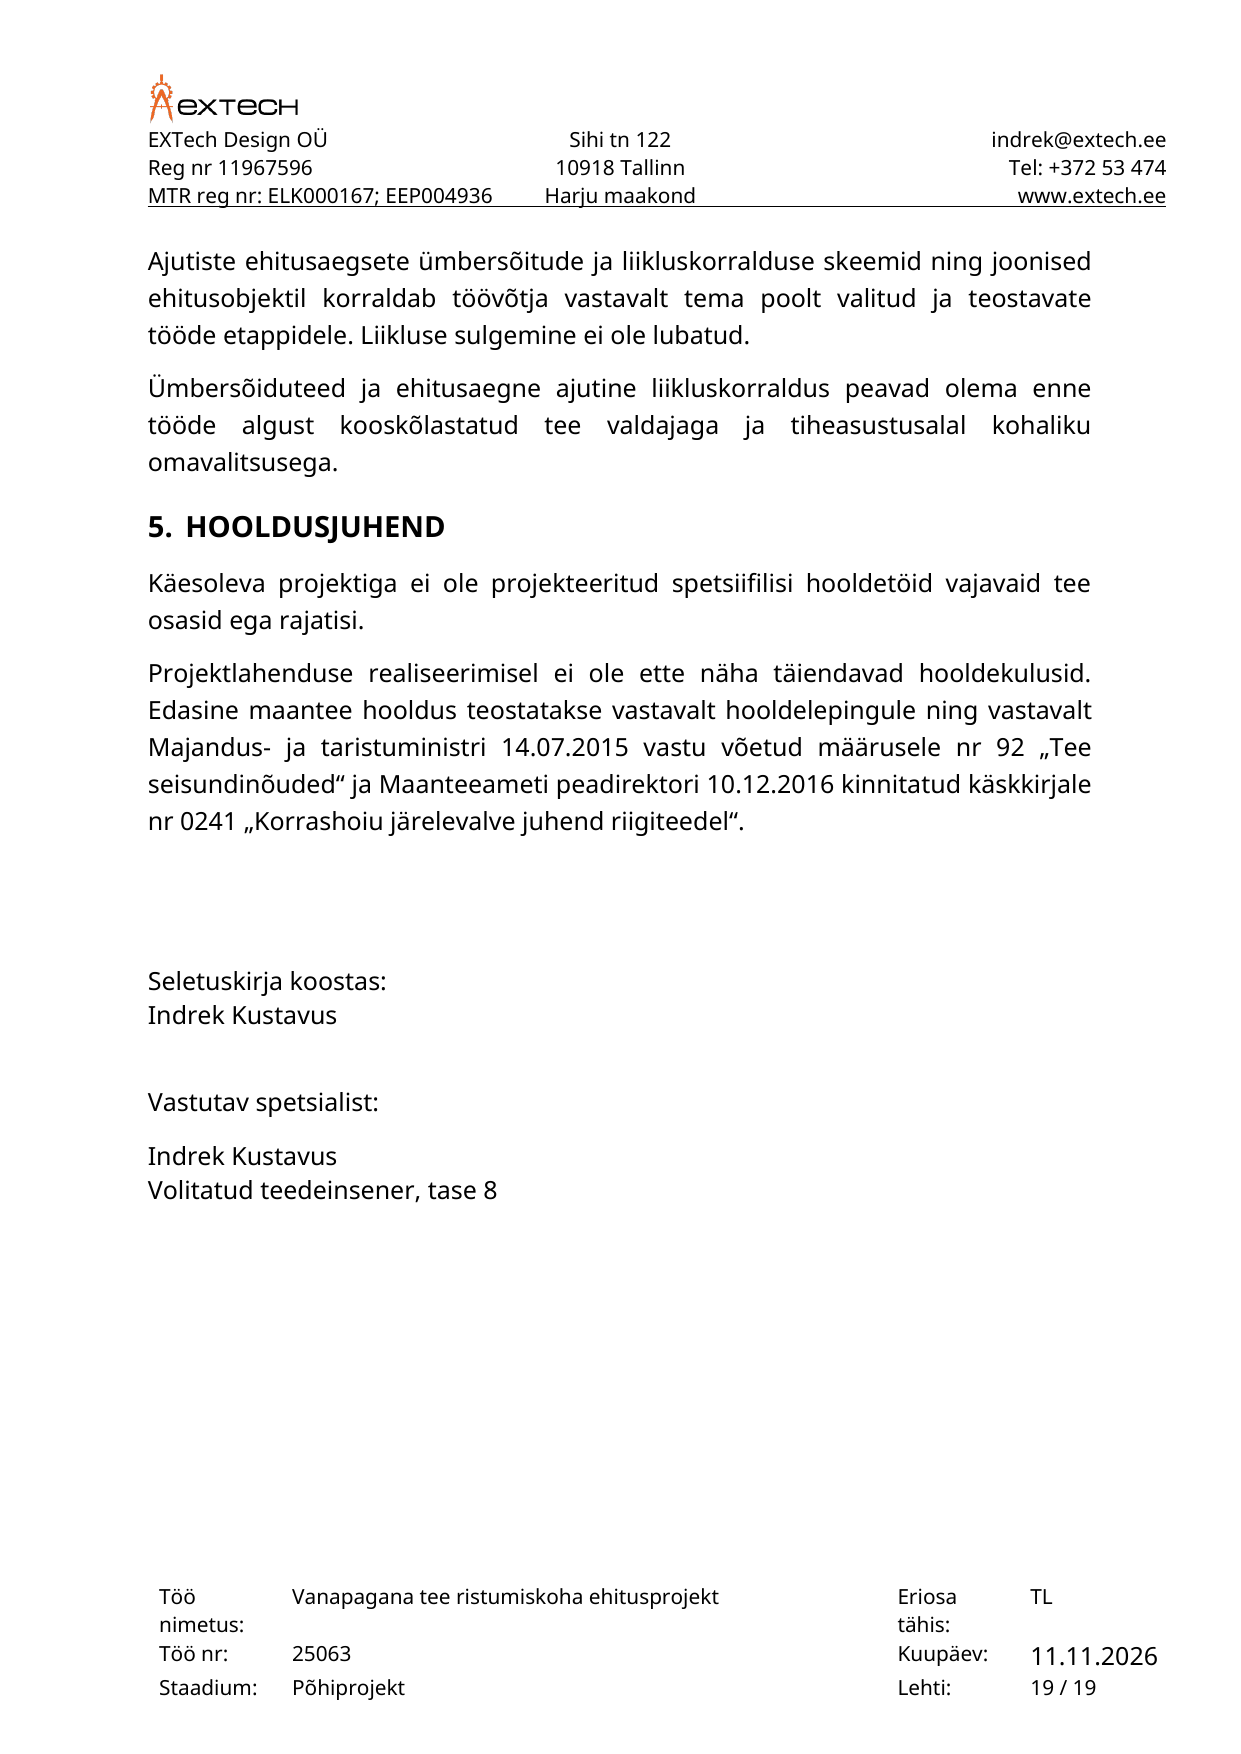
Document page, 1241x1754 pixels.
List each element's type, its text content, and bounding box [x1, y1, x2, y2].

text Käesoleva projektiga ei ole projekteeritud spetsiifilisi hooldetöid vajavaid tee osasid ega rajatisi. [148, 566, 1093, 637]
subtitle HOOLDUSJUHEND [148, 506, 1093, 546]
text Vastutav spetsialist: [148, 1085, 1093, 1119]
text Seletuskirja koostas: [148, 963, 1093, 997]
text Projektlahenduse realiseerimisel ei ole ette näha täiendavad hooldekulusid. Edasine maantee hooldus teostatakse vastavalt hooldelepingule ning vastavalt Majandus- ja taristuministri 14.07.2015 vastu võetud määrusele nr 92 „Tee seisundinõuded“ ja Maanteeameti peadirektori 10.12.2016 kinnitatud käskkirjale nr 0241 „Korrashoiu järelevalve juhend riigiteedel“. [148, 656, 1093, 837]
text Indrek Kustavus [148, 1138, 1093, 1172]
text Volitatud teedeinsener, tase 8 [148, 1172, 1093, 1207]
picture [147, 73, 300, 125]
text Indrek Kustavus [148, 997, 1093, 1032]
text Ümbersõiduteed ja ehitusaegne ajutine liikluskorraldus peavad olema enne tööde algust kooskõlastatud tee valdajaga ja tiheasustusalal kohaliku omavalitsusega. [148, 371, 1093, 479]
text Ajutiste ehitusaegsete ümbersõitude ja liikluskorralduse skeemid ning joonised ehitusobjektil korraldab töövõtja vastavalt tema poolt valitud ja teostavate tööde etappidele. Liikluse sulgemine ei ole lubatud. [148, 244, 1093, 352]
